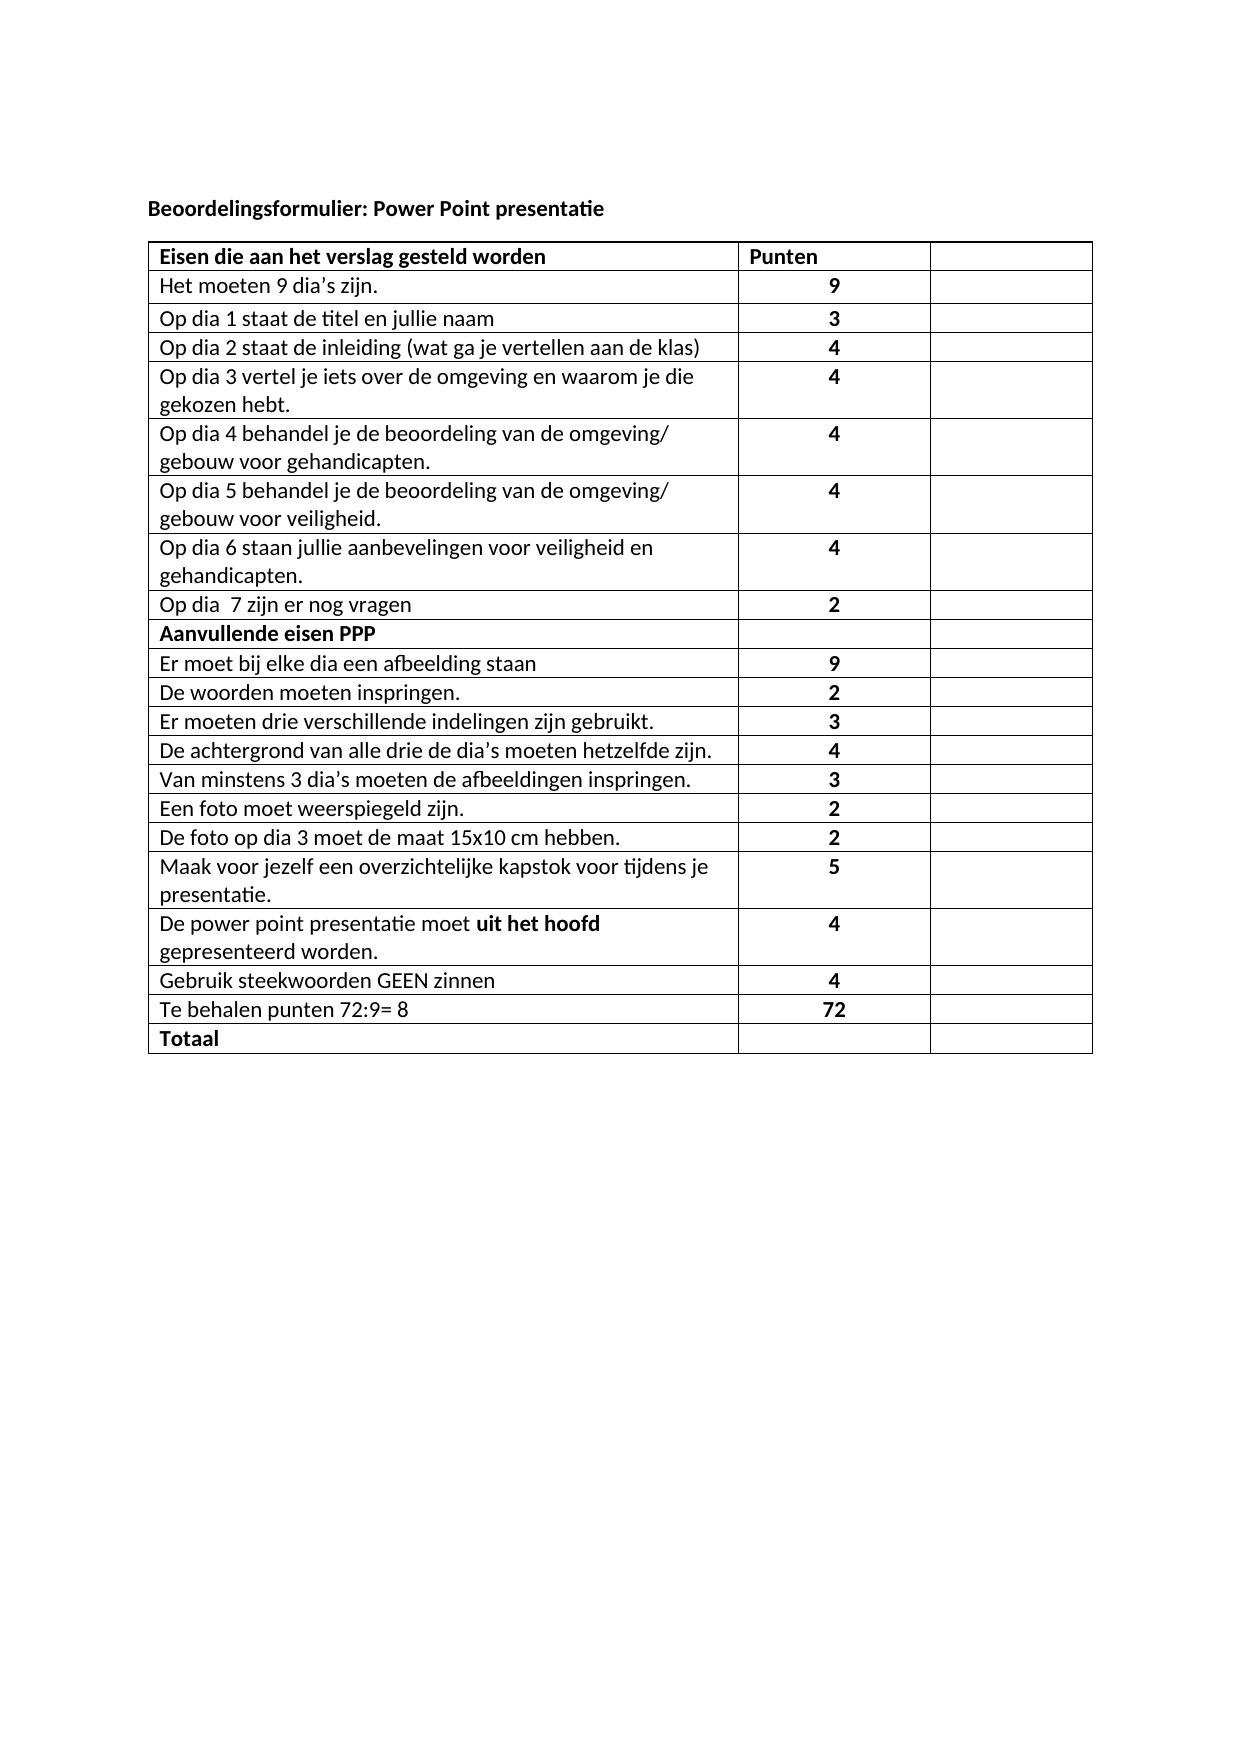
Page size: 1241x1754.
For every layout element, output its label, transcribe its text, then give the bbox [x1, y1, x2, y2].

table_cell 5 [739, 852, 930, 908]
table_cell 3 [739, 304, 930, 332]
table_cell Er moet bij elke dia een afbeelding staan [149, 649, 738, 677]
table_header Punten [739, 243, 930, 270]
table_cell [931, 1024, 1092, 1052]
table_cell [931, 304, 1092, 332]
table_cell 3 [739, 707, 930, 735]
table_cell [931, 909, 1092, 965]
table_cell Maak voor jezelf een overzichtelijke kapstok voor tijdens je presentatie. [149, 852, 738, 908]
table_cell Op dia 3 vertel je iets over de omgeving en waarom je die gekozen hebt. [149, 362, 738, 418]
table_cell [931, 736, 1092, 764]
table_cell 4 [739, 476, 930, 532]
table_cell 9 [739, 649, 930, 677]
table_cell [931, 852, 1092, 908]
table_cell De power point presentatie moet uit het hoofd gepresenteerd worden. [149, 909, 738, 965]
table_cell 72 [739, 995, 930, 1023]
table_cell Gebruik steekwoorden GEEN zinnen [149, 966, 738, 994]
table_cell Op dia 7 zijn er nog vragen [149, 591, 738, 618]
table_cell De foto op dia 3 moet de maat 15x10 cm hebben. [149, 823, 738, 851]
table_cell [931, 476, 1092, 532]
table_cell [739, 620, 930, 648]
table_cell 4 [739, 736, 930, 764]
table_cell Op dia 5 behandel je de beoordeling van de omgeving/ gebouw voor veiligheid. [149, 476, 738, 532]
table_cell Te behalen punten 72:9= 8 [149, 995, 738, 1023]
table_cell Op dia 4 behandel je de beoordeling van de omgeving/ gebouw voor gehandicapten. [149, 419, 738, 475]
table_cell [931, 707, 1092, 735]
table_cell [931, 362, 1092, 418]
table_cell [931, 591, 1092, 618]
table_cell 4 [739, 909, 930, 965]
table_cell [931, 794, 1092, 822]
text Beoordelingsformulier: Power Point presentatie [148, 194, 1093, 222]
table_cell Het moeten 9 dia’s zijn. [149, 271, 738, 303]
table_cell De achtergrond van alle drie de dia’s moeten hetzelfde zijn. [149, 736, 738, 764]
table_cell [931, 620, 1092, 648]
table_cell [931, 271, 1092, 303]
table_cell Op dia 1 staat de titel en jullie naam [149, 304, 738, 332]
table_cell [931, 995, 1092, 1023]
table_cell Van minstens 3 dia’s moeten de afbeeldingen inspringen. [149, 765, 738, 793]
table_cell 2 [739, 794, 930, 822]
table_header Eisen die aan het verslag gesteld worden [149, 243, 738, 270]
table_cell Een foto moet weerspiegeld zijn. [149, 794, 738, 822]
table_header [931, 243, 1092, 270]
table_cell Op dia 6 staan jullie aanbevelingen voor veiligheid en gehandicapten. [149, 534, 738, 589]
table_cell [931, 534, 1092, 589]
table_cell Er moeten drie verschillende indelingen zijn gebruikt. [149, 707, 738, 735]
table_cell [931, 649, 1092, 677]
table_cell 4 [739, 419, 930, 475]
table_cell 2 [739, 591, 930, 618]
table_cell 4 [739, 333, 930, 361]
table_cell [931, 823, 1092, 851]
table_cell 4 [739, 362, 930, 418]
table_cell De woorden moeten inspringen. [149, 678, 738, 706]
table_cell 2 [739, 678, 930, 706]
table_cell 9 [739, 271, 930, 303]
table_cell [931, 765, 1092, 793]
table_cell Aanvullende eisen PPP [149, 620, 738, 648]
table_cell [931, 333, 1092, 361]
table_cell Totaal [149, 1024, 738, 1052]
table_cell [931, 966, 1092, 994]
table_cell 2 [739, 823, 930, 851]
table_cell [931, 678, 1092, 706]
table_cell [931, 419, 1092, 475]
table_cell 3 [739, 765, 930, 793]
table_cell Op dia 2 staat de inleiding (wat ga je vertellen aan de klas) [149, 333, 738, 361]
table_cell 4 [739, 966, 930, 994]
table_cell [739, 1024, 930, 1052]
table_cell 4 [739, 534, 930, 589]
